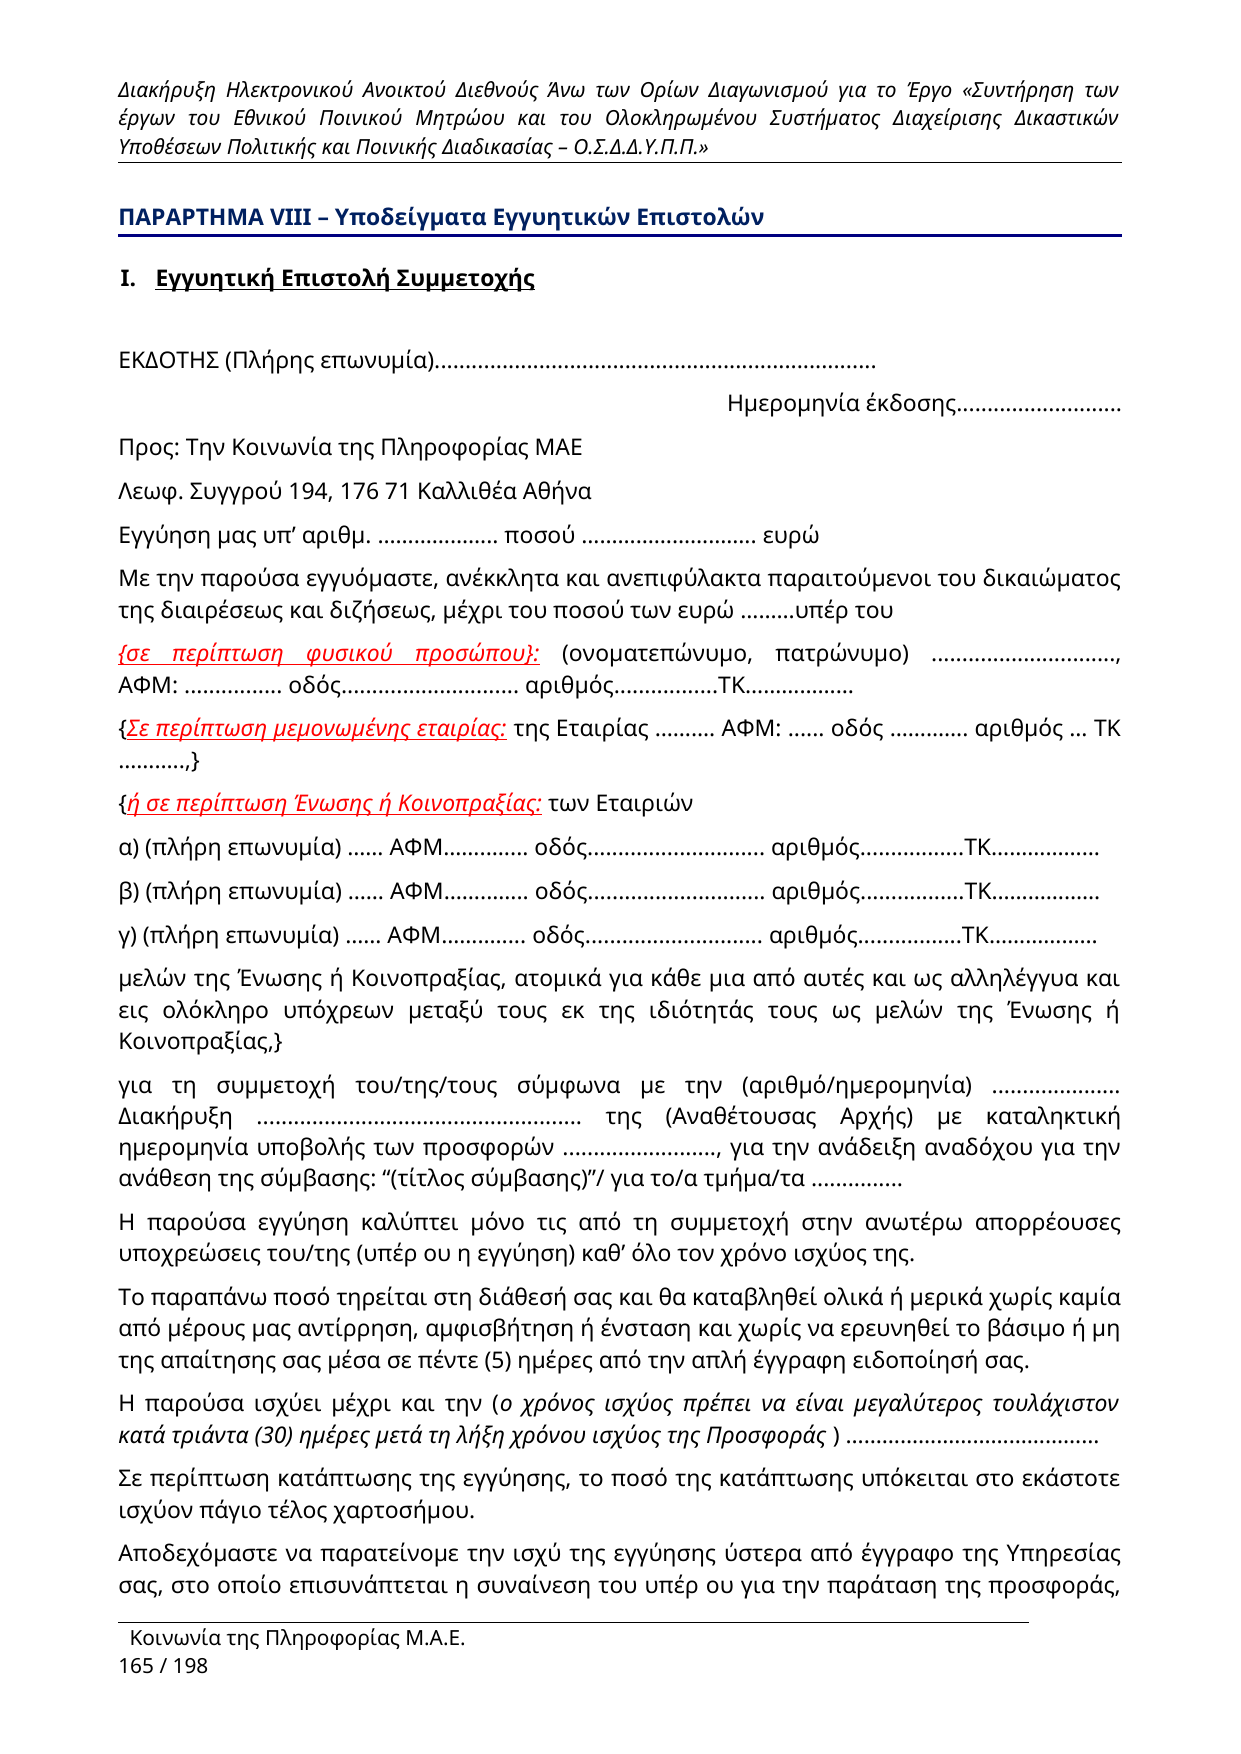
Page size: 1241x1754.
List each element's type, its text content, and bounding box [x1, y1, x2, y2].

text α) (πλήρη επωνυμία) …… ΑΦΜ…….….... οδός............................. αριθμός.................ΤΚ……………… [118, 831, 1122, 862]
text {ή σε περίπτωση Ένωσης ή Κοινοπραξίας: των Εταιριών [118, 787, 1122, 819]
text Το παραπάνω ποσό τηρείται στη διάθεσή σας και θα καταβληθεί ολικά ή μερικά χωρίς καμία από μέρους μας αντίρρηση, αμφισβήτηση ή ένσταση και χωρίς να ερευνηθεί το βάσιμο ή μη της απαίτησης σας μέσα σε πέντε (5) ημέρες από την απλή έγγραφη ειδοποίησή σας. [118, 1281, 1122, 1375]
text Η παρούσα εγγύηση καλύπτει μόνο τις από τη συμμετοχή στην ανωτέρω απορρέουσες υποχρεώσεις του/της (υπέρ ου η εγγύηση) καθ’ όλο τον χρόνο ισχύος της. [118, 1206, 1122, 1269]
text γ) (πλήρη επωνυμία) …… ΑΦΜ…….….... οδός............................. αριθμός.................ΤΚ……………… [118, 919, 1122, 950]
text ΕΚΔΟΤΗΣ (Πλήρης επωνυμία)........................................................................ [118, 344, 1122, 375]
text β) (πλήρη επωνυμία) …… ΑΦΜ…….….... οδός............................. αριθμός.................ΤΚ……………… [118, 875, 1122, 906]
text μελών της Ένωσης ή Κοινοπραξίας, ατομικά για κάθε μια από αυτές και ως αλληλέγγυα και εις ολόκληρο υπόχρεων μεταξύ τους εκ της ιδιότητάς τους ως μελών της Ένωσης ή Κοινοπραξίας,} [118, 962, 1122, 1056]
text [118, 1537, 1122, 1600]
text Εγγύηση μας υπ’ αριθμ. ……………….. ποσού ………………….……. ευρώ [118, 519, 1122, 550]
subtitle ΠΑΡΑΡΤΗΜΑ VIII – Υποδείγματα Εγγυητικών Επιστολών [118, 201, 1122, 234]
text Η παρούσα ισχύει μέχρι και την (ο χρόνος ισχύος πρέπει να είναι μεγαλύτερος τουλάχιστον κατά τριάντα (30) ημέρες μετά τη λήξη χρόνου ισχύος της Προσφοράς ) …………………………………… [118, 1387, 1122, 1450]
text {σε περίπτωση φυσικού προσώπου}: (ονοματεπώνυμο, πατρώνυμο) .............................., ΑΦΜ: ................ οδός............................. αριθμός.................ΤΚ……………… [118, 637, 1122, 700]
text Σε περίπτωση κατάπτωσης της εγγύησης, το ποσό της κατάπτωσης υπόκειται στο εκάστοτε ισχύον πάγιο τέλος χαρτοσήμου. [118, 1462, 1122, 1525]
text Λεωφ. Συγγρού 194, 176 71 Καλλιθέα Αθήνα [118, 475, 1122, 506]
text {Σε περίπτωση μεμονωμένης εταιρίας: της Εταιρίας ………. ΑΦΜ: ...... οδός …………. αριθμός … ΤΚ ………..,} [118, 712, 1122, 775]
text για τη συμμετοχή του/της/τους σύμφωνα με την (αριθμό/ημερομηνία) ..................... Διακήρυξη ..................................................... της (Αναθέτουσας Αρχής) με καταληκτική ημερομηνία υποβολής των προσφορών ........................., για την ανάδειξη αναδόχου για την ανάθεση της σύμβασης: “(τίτλος σύμβασης)”/ για το/α τμήμα/τα ............... [118, 1069, 1122, 1194]
text Με την παρούσα εγγυόμαστε, ανέκκλητα και ανεπιφύλακτα παραιτούμενοι του δικαιώματος της διαιρέσεως και διζήσεως, μέχρι του ποσού των ευρώ ………υπέρ του [118, 562, 1122, 625]
text Ημερομηνία έκδοσης........................... [118, 387, 1122, 419]
subtitle Εγγυητική Επιστολή Συμμετοχής [136, 262, 1122, 294]
text Προς: Την Κοινωνία της Πληροφορίας ΜΑΕ [118, 431, 1122, 462]
